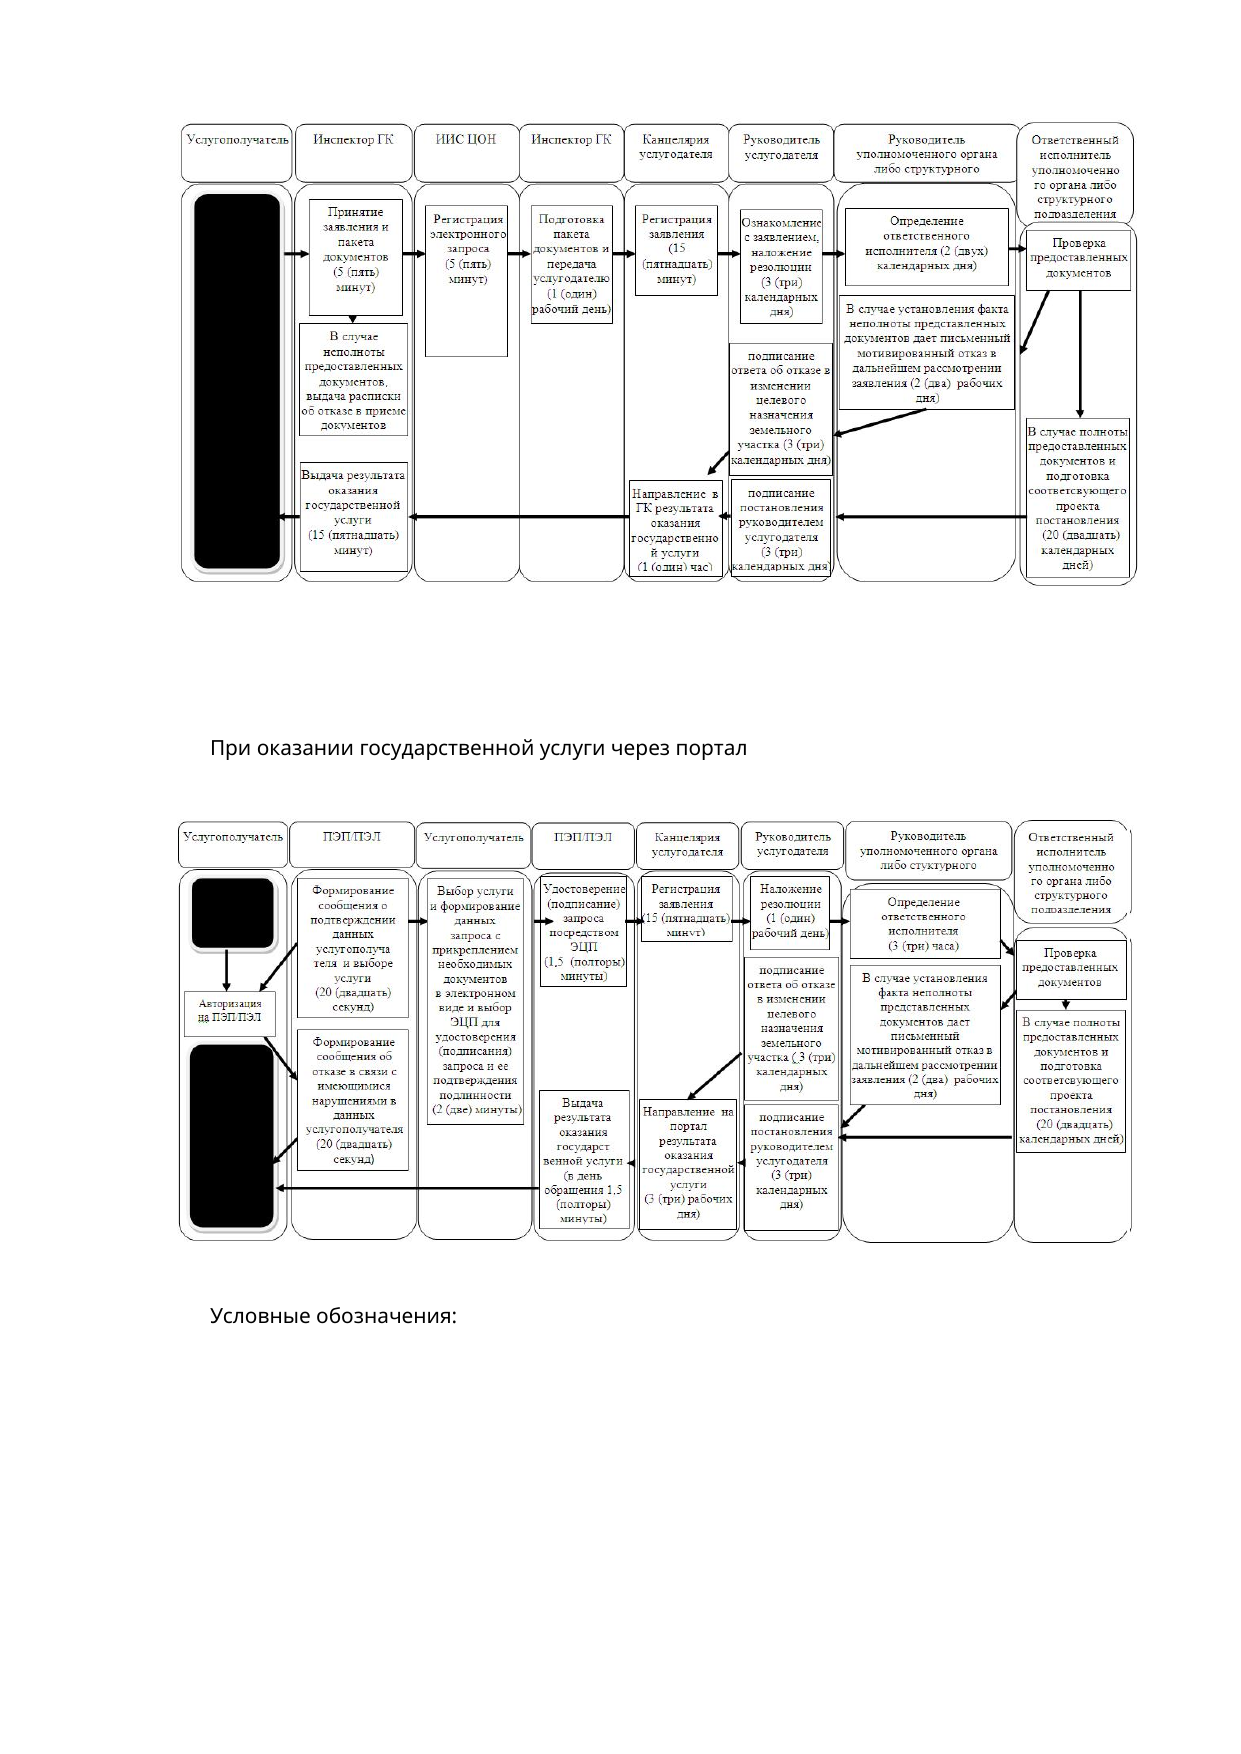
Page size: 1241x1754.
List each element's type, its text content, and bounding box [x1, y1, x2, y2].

picture [177, 118, 1139, 590]
text При оказании государственной услуги через портал [177, 704, 1152, 790]
text Условные обозначения: [177, 1273, 1152, 1358]
picture [177, 818, 1139, 1244]
